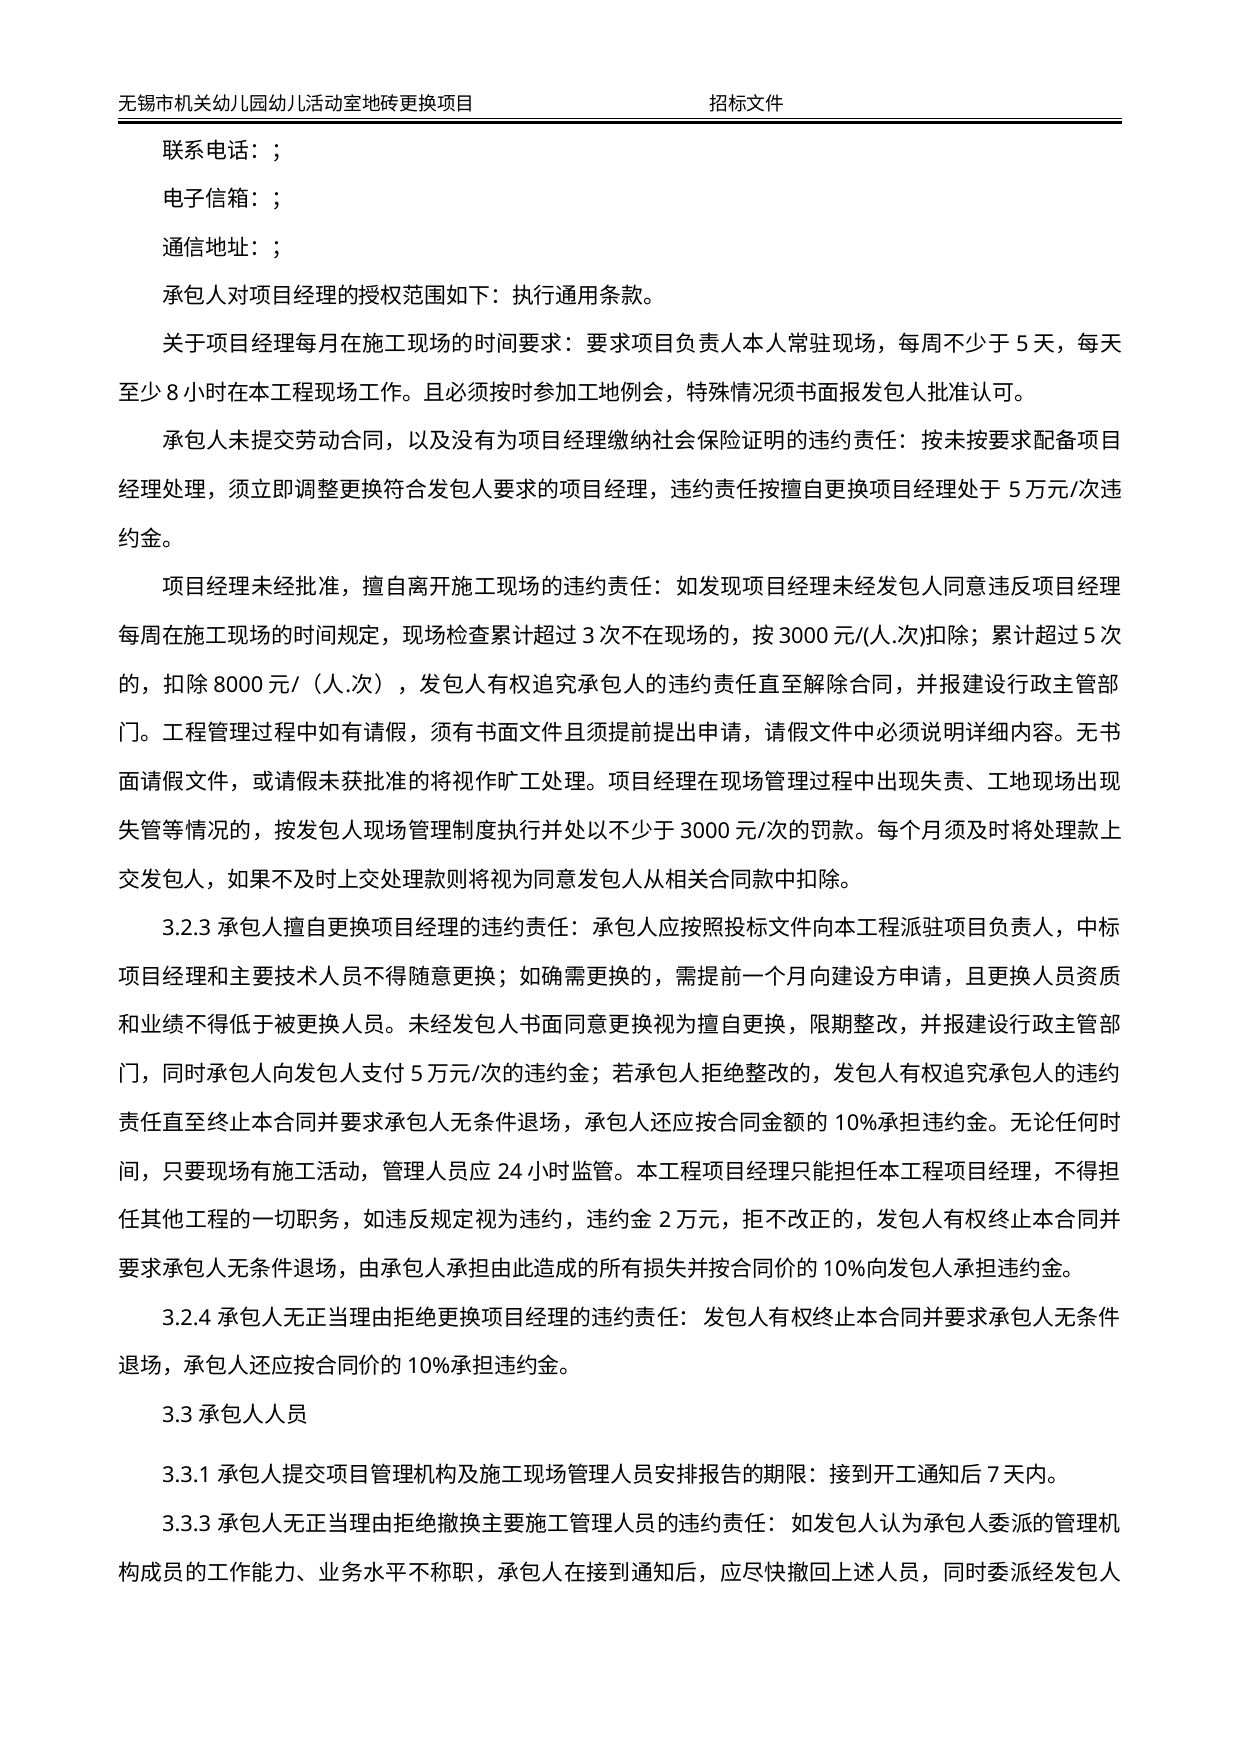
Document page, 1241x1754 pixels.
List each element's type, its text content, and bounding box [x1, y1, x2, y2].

text 3.3.1 承包人提交项目管理机构及施工现场管理人员安排报告的期限：接到开工通知后7天内。 [118, 1457, 1122, 1489]
text 关于项目经理每月在施工现场的时间要求：要求项目负责人本人常驻现场，每周不少于5天，每天至少8小时在本工程现场工作。且必须按时参加工地例会，特殊情况须书面报发包人批准认可。 [118, 326, 1122, 407]
text 通信地址：； [118, 229, 1122, 262]
text 联系电话：； [118, 132, 1122, 165]
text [118, 1505, 1122, 1587]
text 电子信箱：； [118, 181, 1122, 213]
text 承包人对项目经理的授权范围如下：执行通用条款。 [118, 277, 1122, 310]
text 3.2.4 承包人无正当理由拒绝更换项目经理的违约责任：发包人有权终止本合同并要求承包人无条件退场，承包人还应按合同价的10%承担违约金。 [118, 1299, 1122, 1380]
text 承包人未提交劳动合同，以及没有为项目经理缴纳社会保险证明的违约责任：按未按要求配备项目经理处理，须立即调整更换符合发包人要求的项目经理，违约责任按擅自更换项目经理处于5万元/次违约金。 [118, 423, 1122, 553]
text 3.2.3 承包人擅自更换项目经理的违约责任：承包人应按照投标文件向本工程派驻项目负责人，中标项目经理和主要技术人员不得随意更换；如确需更换的，需提前一个月向建设方申请，且更换人员资质和业绩不得低于被更换人员。未经发包人书面同意更换视为擅自更换，限期整改，并报建设行政主管部门，同时承包人向发包人支付5万元/次的违约金；若承包人拒绝整改的，发包人有权追究承包人的违约责任直至终止本合同并要求承包人无条件退场，承包人还应按合同金额的10%承担违约金。无论任何时间，只要现场有施工活动，管理人员应24小时监管。本工程项目经理只能担任本工程项目经理，不得担任其他工程的一切职务，如违反规定视为违约，违约金2万元，拒不改正的，发包人有权终止本合同并要求承包人无条件退场，由承包人承担由此造成的所有损失并按合同价的10%向发包人承担违约金。 [118, 909, 1122, 1283]
text 项目经理未经批准，擅自离开施工现场的违约责任：如发现项目经理未经发包人同意违反项目经理每周在施工现场的时间规定，现场检查累计超过3次不在现场的，按3000元/(人.次)扣除；累计超过5次的，扣除8000元/（人.次），发包人有权追究承包人的违约责任直至解除合同，并报建设行政主管部门。工程管理过程中如有请假，须有书面文件且须提前提出申请，请假文件中必须说明详细内容。无书面请假文件，或请假未获批准的将视作旷工处理。项目经理在现场管理过程中出现失责、工地现场出现失管等情况的，按发包人现场管理制度执行并处以不少于3000元/次的罚款。每个月须及时将处理款上交发包人，如果不及时上交处理款则将视为同意发包人从相关合同款中扣除。 [118, 569, 1122, 894]
text 3.3 承包人人员 [118, 1396, 1122, 1429]
